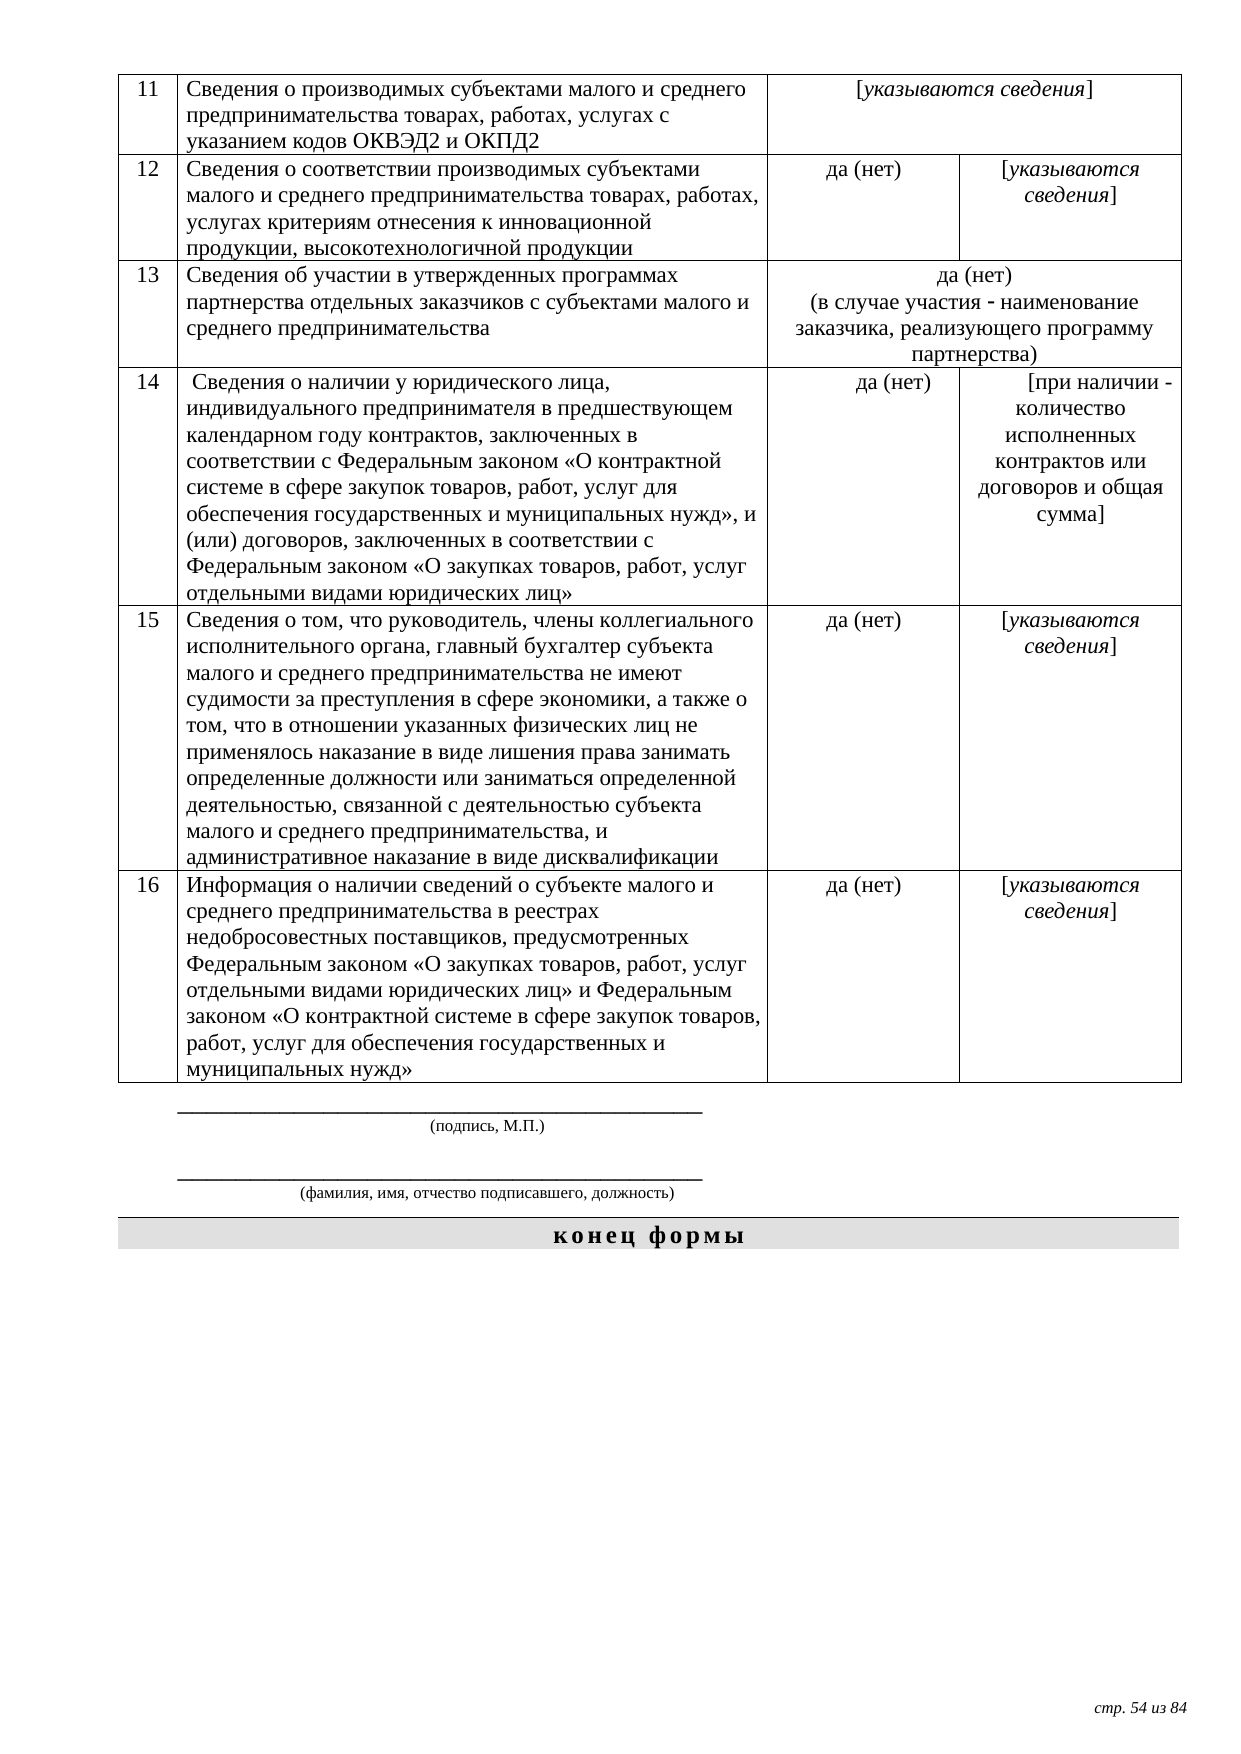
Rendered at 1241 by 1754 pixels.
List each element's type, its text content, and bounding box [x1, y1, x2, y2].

table_cell [при наличии - количество исполненных контрактов или договоров и общая сумма] [960, 368, 1181, 605]
table_cell да (нет) [768, 606, 959, 870]
table_cell 13 [119, 261, 177, 367]
table_cell Сведения об участии в утвержденных программах партнерства отдельных заказчиков с субъектами малого и среднего предпринимательства [178, 261, 767, 367]
table_cell [указываются сведения] [960, 871, 1181, 1082]
text (подпись, М.П.) [118, 1116, 797, 1150]
table_cell Сведения о том, что руководитель, члены коллегиального исполнительного органа, главный бухгалтер субъекта малого и среднего предпринимательства не имеют судимости за преступления в сфере экономики, а также о том, что в отношении указанных физических лиц не применялось наказание в виде лишения права занимать определенные должности или заниматься определенной деятельностью, связанной с деятельностью субъекта малого и среднего предпринимательства, и административное наказание в виде дисквалификации [178, 606, 767, 870]
table_cell Информация о наличии сведений о субъекте малого и среднего предпринимательства в реестрах недобросовестных поставщиков, предусмотренных Федеральным законом «О закупках товаров, работ, услуг отдельными видами юридических лиц» и Федеральным законом «О контрактной системе в сфере закупок товаров, работ, услуг для обеспечения государственных и муниципальных нужд» [178, 871, 767, 1082]
table_cell 11 [119, 75, 177, 154]
table_cell 16 [119, 871, 177, 1082]
table_cell Сведения о соответствии производимых субъектами малого и среднего предпринимательства товарах, работах, услугах критериям отнесения к инновационной продукции, высокотехнологичной продукции [178, 155, 767, 260]
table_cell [768, 75, 1181, 154]
table_cell да (нет) (в случае участия наименование заказчика, реализующего программу партнерства) [768, 261, 1181, 367]
text ____________________________________ [118, 1150, 1181, 1183]
table_cell 14 [119, 368, 177, 605]
table_cell 12 [119, 155, 177, 260]
table_cell Сведения о наличии у юридического лица, индивидуального предпринимателя в предшествующем календарном году контрактов, заключенных в соответствии с Федеральным законом «О контрактной системе в сфере закупок товаров, работ, услуг для обеспечения государственных и муниципальных нужд», и (или) договоров, заключенных в соответствии с Федеральным законом «О закупках товаров, работ, услуг отдельными видами юридических лиц» [178, 368, 767, 605]
table_cell да (нет) [768, 155, 959, 260]
table_cell да (нет) [768, 871, 959, 1082]
table_cell [указываются сведения] [960, 155, 1181, 260]
text ____________________________________ [118, 1083, 1181, 1116]
table_cell [указываются сведения] [960, 606, 1181, 870]
table_cell да (нет) [768, 368, 959, 605]
text конец формы [118, 1218, 1179, 1249]
table_cell Сведения о производимых субъектами малого и среднего предпринимательства товарах, работах, услугах с указанием кодов ОКВЭД2 и ОКПД2 [178, 75, 767, 154]
text (фамилия, имя, отчество подписавшего, должность) [118, 1183, 797, 1217]
table_cell 15 [119, 606, 177, 870]
